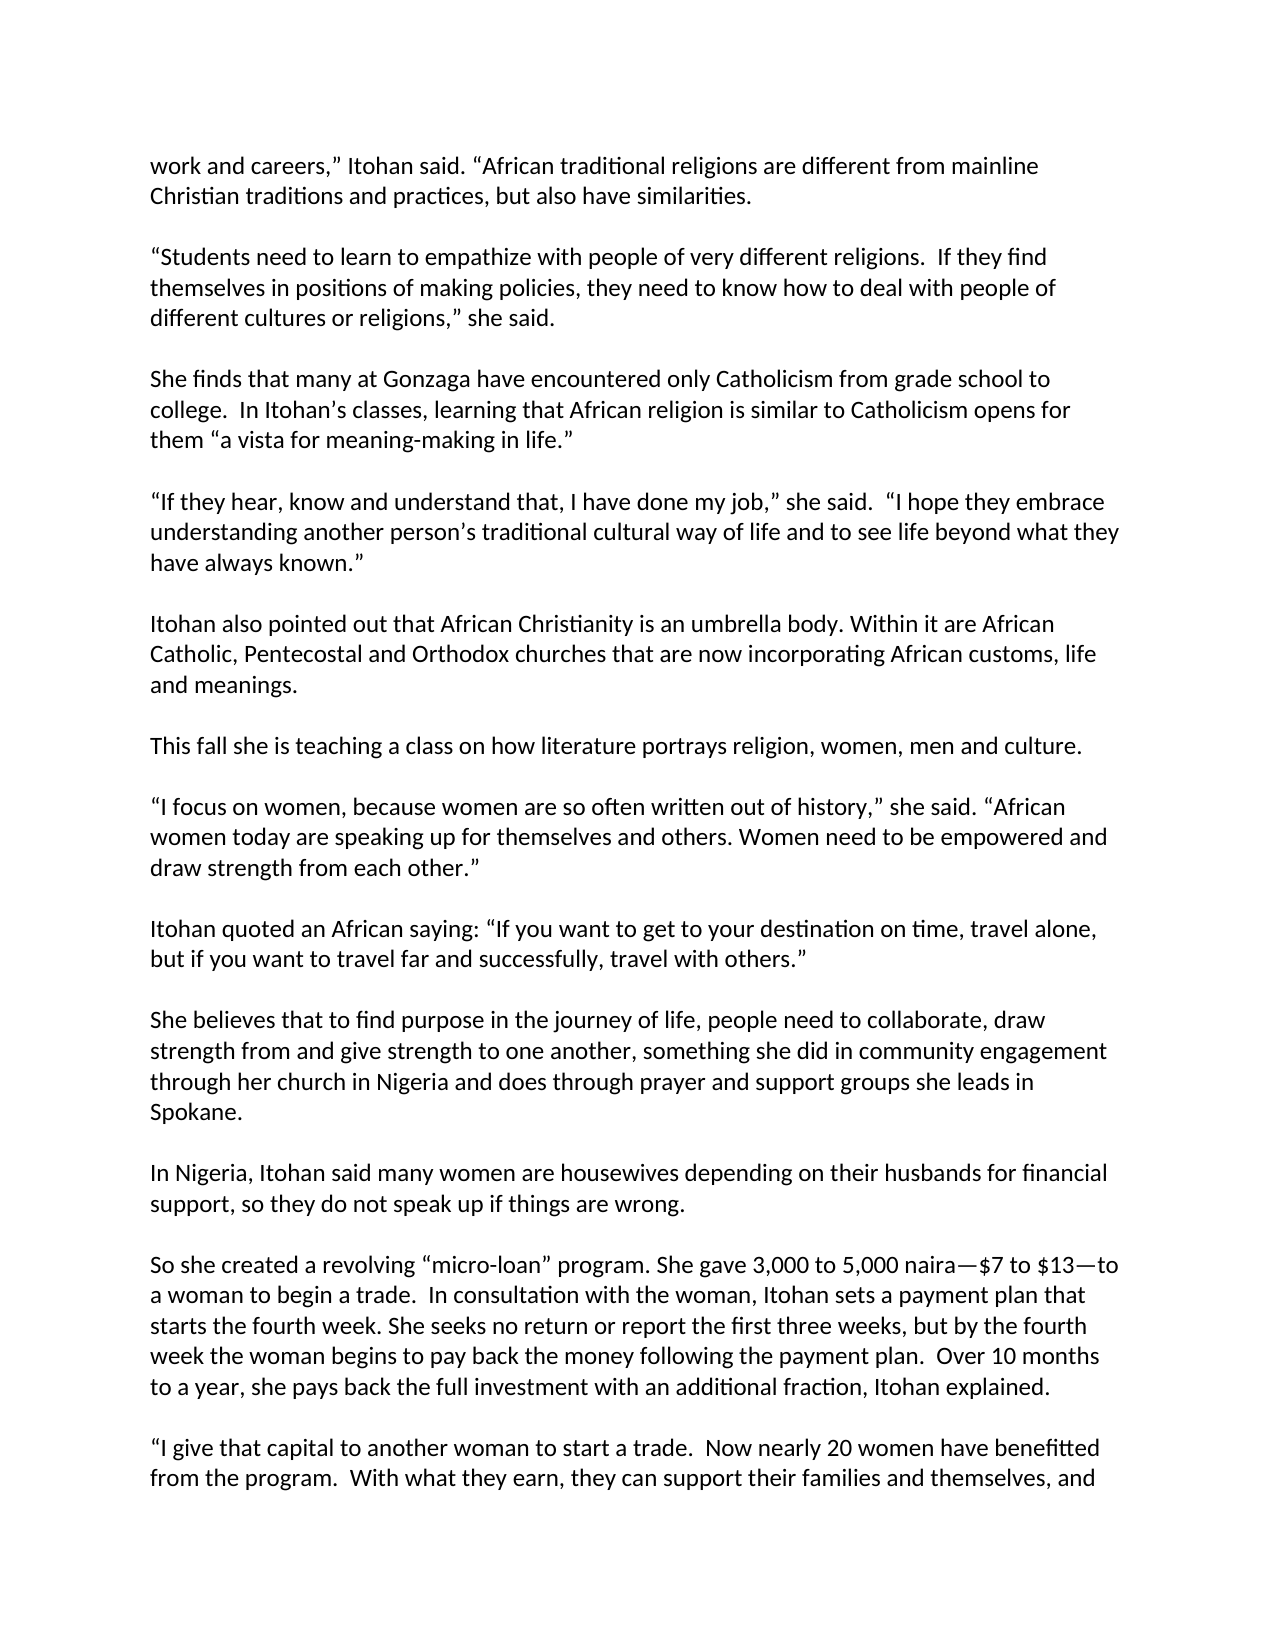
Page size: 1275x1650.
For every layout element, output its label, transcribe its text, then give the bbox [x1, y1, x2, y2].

text Itohan quoted an African saying: “If you want to get to your destination on time, travel alone, but if you want to travel far and successfully, travel with others.” [150, 913, 1125, 974]
text In Nigeria, Itohan said many women are housewives depending on their husbands for financial support, so they do not speak up if things are wrong. [150, 1157, 1125, 1218]
text She believes that to find purpose in the journey of life, people need to collaborate, draw strength from and give strength to one another, something she did in community engagement through her church in Nigeria and does through prayer and support groups she leads in Spokane. [150, 1004, 1125, 1127]
text “Students need to learn to empathize with people of very different religions. If they find themselves in positions of making policies, they need to know how to deal with people of different cultures or religions,” she said. [150, 242, 1125, 333]
text “I focus on women, because women are so often written out of history,” she said. “African women today are speaking up for themselves and others. Women need to be empowered and draw strength from each other.” [150, 791, 1125, 882]
text This fall she is teaching a class on how literature portrays religion, women, men and culture. [150, 730, 1125, 760]
text So she created a revolving “micro-loan” program. She gave 3,000 to 5,000 naira—$7 to $13—to a woman to begin a trade. In consultation with the woman, Itohan sets a payment plan that starts the fourth week. She seeks no return or report the first three weeks, but by the fourth week the woman begins to pay back the money following the payment plan. Over 10 months to a year, she pays back the full investment with an additional fraction, Itohan explained. [150, 1249, 1125, 1401]
text She finds that many at Gonzaga have encountered only Catholicism from grade school to college. In Itohan’s classes, learning that African religion is similar to Catholicism opens for them “a vista for meaning-making in life.” [150, 364, 1125, 455]
text Itohan also pointed out that African Christianity is an umbrella body. Within it are African Catholic, Pentecostal and Orthodox churches that are now incorporating African customs, life and meanings. [150, 608, 1125, 699]
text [150, 150, 1125, 211]
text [150, 1432, 1125, 1493]
text “If they hear, know and understand that, I have done my job,” she said. “I hope they embrace understanding another person’s traditional cultural way of life and to see life beyond what they have always known.” [150, 486, 1125, 577]
